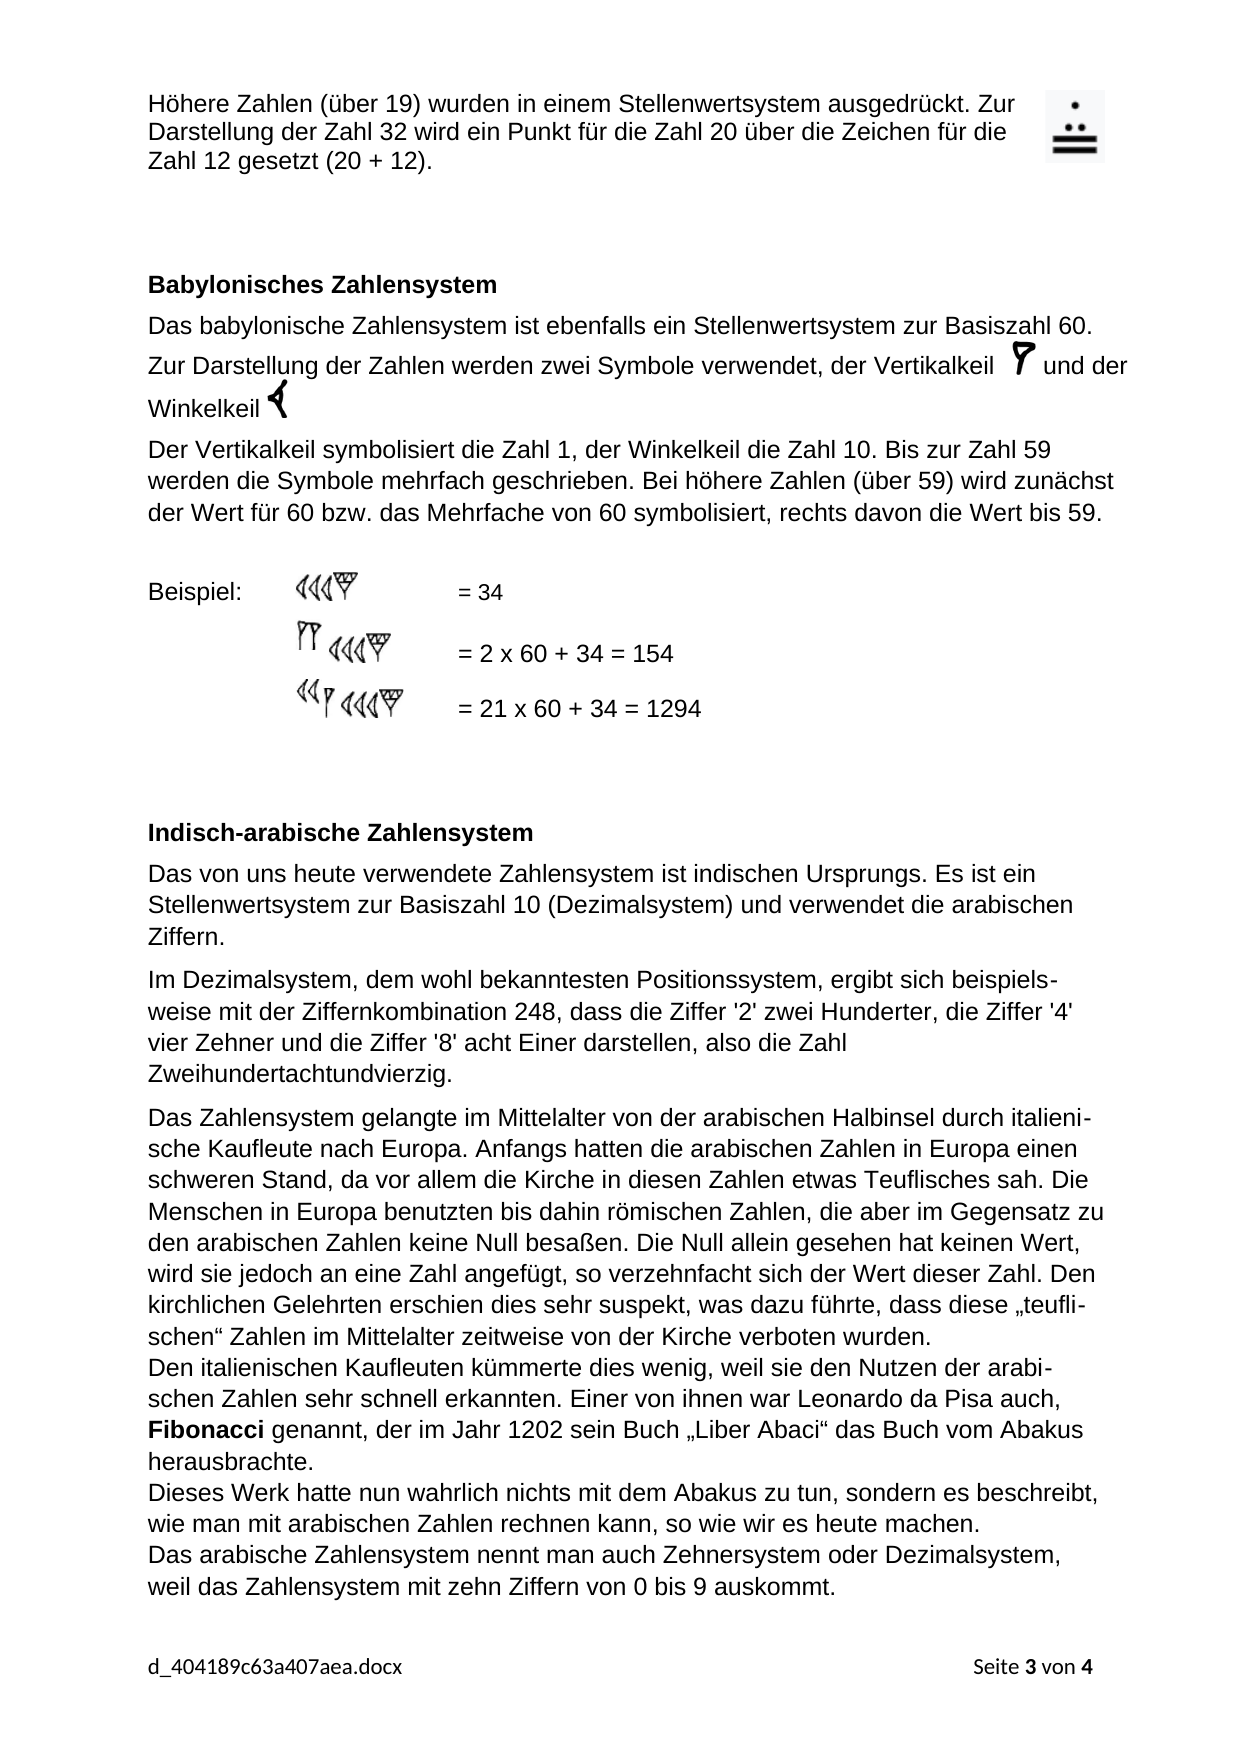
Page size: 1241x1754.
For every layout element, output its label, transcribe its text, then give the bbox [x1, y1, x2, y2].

picture [295, 618, 322, 650]
text Im Dezimalsystem, dem wohl bekanntesten Positionssystem, ergibt sich beispielsweise mit der Ziffernkombination 248, dass die Ziffer '2' zwei Hunderter, die Ziffer '4' vier Zehner und die Ziffer '8' acht Einer darstellen, also die Zahl Zweihundertachtundvierzig. [148, 965, 1107, 1088]
text Beispiel: = 34 [148, 570, 1107, 606]
text Das Zahlensystem gelangte im Mittelalter von der arabischen Halbinsel durch italienische Kaufleute nach Europa. Anfangs hatten die arabischen Zahlen in Europa einen schweren Stand, da vor allem die Kirche in diesen Zahlen etwas Teuflisches sah. Die Menschen in Europa benutzten bis dahin römischen Zahlen, die aber im Gegensatz zu den arabischen Zahlen keine Null besaßen. Die Null allein gesehen hat keinen Wert, wird sie jedoch an eine Zahl angefügt, so verzehnfacht sich der Wert dieser Zahl. Den kirchlichen Gelehrten erschien dies sehr suspekt, was dazu führte, dass diese „teuflischen“ Zahlen im Mittelalter zeitweise von der Kirche verboten wurden. Den italienischen Kaufleuten kümmerte dies wenig, weil sie den Nutzen der arabischen Zahlen sehr schnell erkannten. Einer von ihnen war Leonardo da Pisa auch, Fibonacci genannt, der im Jahr 1202 sein Buch „Liber Abaci“ das Buch vom Abakus herausbrachte. Dieses Werk hatte nun wahrlich nichts mit dem Abakus zu tun, sondern es beschreibt, wie man mit arabischen Zahlen rechnen kann, so wie wir es heute machen. Das arabische Zahlensystem nennt man auch Zehnersystem oder Dezimalsystem, weil das Zahlensystem mit zehn Ziffern von 0 bis 9 auskommt. [148, 1103, 1107, 1600]
text Babylonisches Zahlensystem [148, 270, 1137, 299]
picture [295, 679, 335, 718]
text Indisch-arabische Zahlensystem [148, 818, 1137, 847]
text Das von uns heute verwendete Zahlensystem ist indischen Ursprungs. Es ist ein Stellenwertsystem zur Basiszahl 10 (Dezimalsystem) und verwendet die arabischen Ziffern. [148, 859, 1107, 950]
picture [1045, 90, 1105, 162]
text = 21 x 60 + 34 = 1294 [295, 680, 1137, 723]
text Der Vertikalkeil symbolisiert die Zahl 1, der Winkelkeil die Zahl 10. Bis zur Zahl 59 werden die Symbole mehrfach geschrieben. Bei höhere Zahlen (über 59) wird zunächst der Wert für 60 bzw. das Mehrfache von 60 symbolisiert, rechts davon die Wert bis 59. [148, 435, 1137, 526]
picture [1009, 340, 1036, 375]
picture [295, 570, 358, 601]
text = 2 x 60 + 34 = 154 [295, 618, 1137, 667]
text Das babylonische Zahlensystem ist ebenfalls ein Stellenwertsystem zur Basiszahl 60. Zur Darstellung der Zahlen werden zwei Symbole verwendet, der Vertikalkeil und der Winkelkeil [148, 311, 1137, 423]
picture [341, 687, 404, 718]
picture [328, 631, 391, 663]
picture [267, 379, 289, 418]
text Höhere Zahlen (über 19) wurden in einem Stellenwertsystem ausgedrückt. Zur Darstellung der Zahl 32 wird ein Punkt für die Zahl 20 über die Zeichen für die Zahl 12 gesetzt (20 + 12). [148, 89, 1137, 175]
